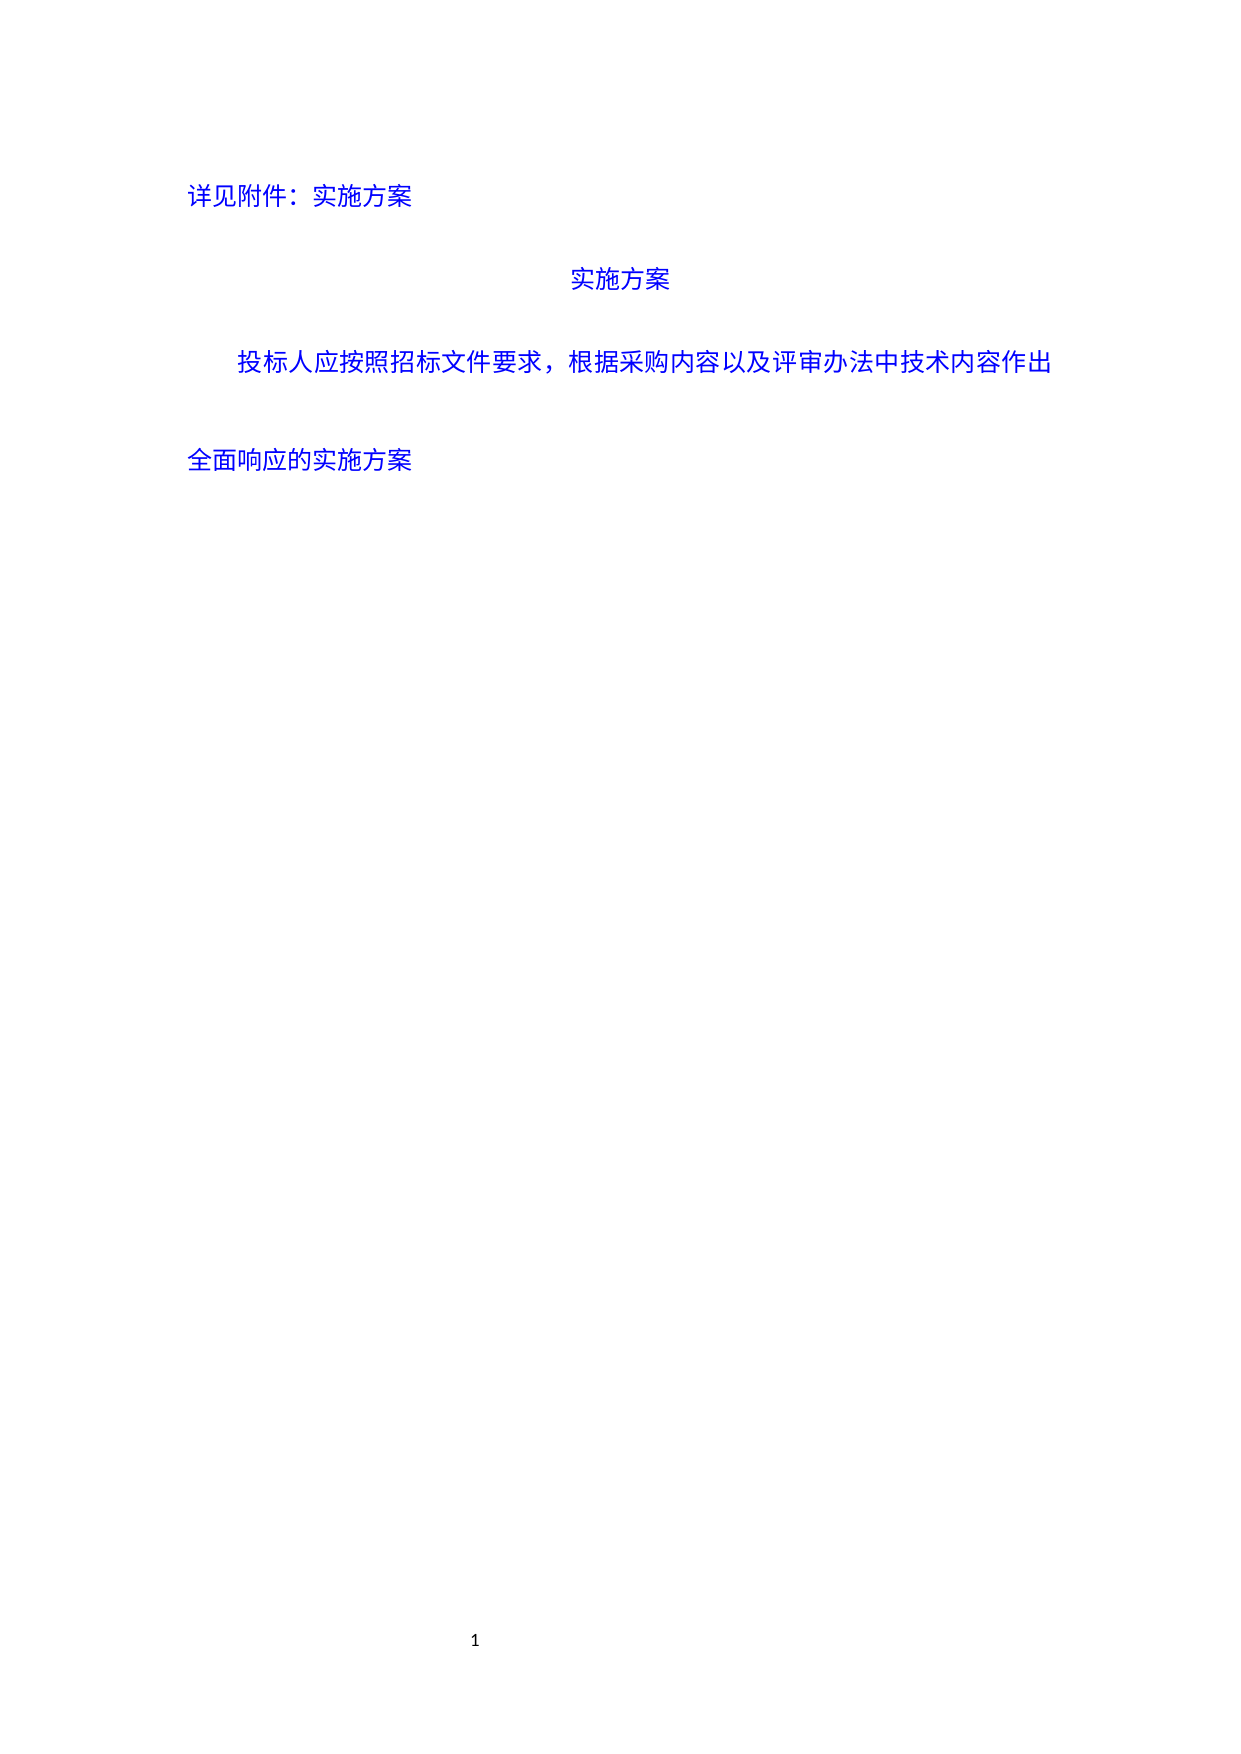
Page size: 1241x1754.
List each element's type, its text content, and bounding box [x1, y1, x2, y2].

text 实施方案 [187, 245, 1053, 310]
text 投标人应按照招标文件要求，根据采购内容以及评审办法中技术内容作出全面响应的实施方案 [187, 328, 1053, 491]
text 详见附件：实施方案 [187, 162, 1053, 227]
